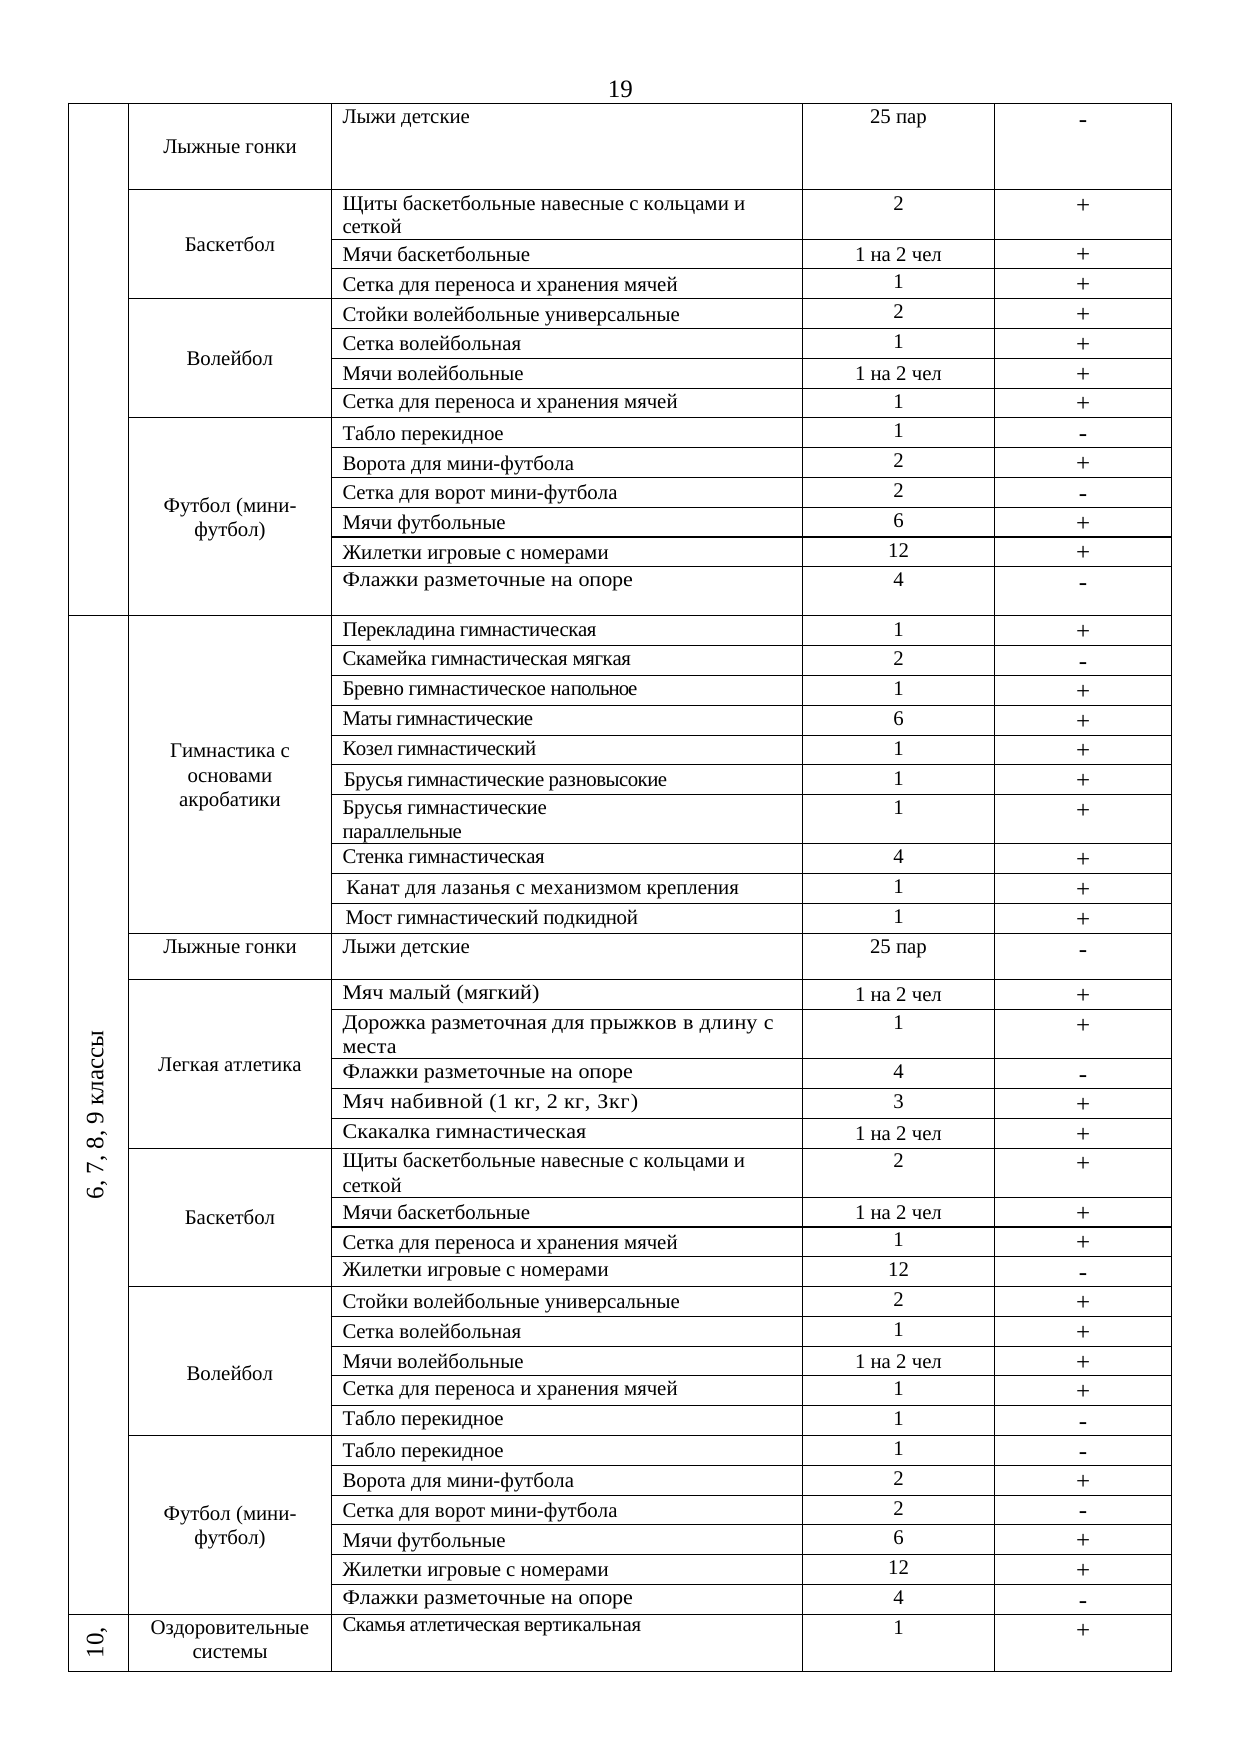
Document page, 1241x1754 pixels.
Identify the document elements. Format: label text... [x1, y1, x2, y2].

table_cell Стойки волейбольные универсальные [332, 299, 802, 328]
table_cell 2 [803, 299, 994, 328]
table_cell Жилетки игровые с номерами [332, 538, 802, 566]
table_cell + [995, 1287, 1171, 1316]
table_cell + [995, 1615, 1171, 1671]
table_cell Щиты баскетбольные навесные с кольцами и сеткой [332, 190, 802, 238]
table_cell Перекладина гимнастическая [332, 616, 802, 645]
table_cell Флажки разметочные на опоре [332, 567, 802, 615]
table_cell 2 [803, 190, 994, 238]
table_cell Скамья атлетическая вертикальная [332, 1615, 802, 1671]
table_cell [129, 1615, 331, 1671]
table_cell 4 [803, 567, 994, 615]
table_cell + [995, 616, 1171, 645]
table_cell 1 на 2 чел [803, 1119, 994, 1147]
table_cell - [995, 1059, 1171, 1088]
table_cell + [995, 676, 1171, 705]
table_cell + [995, 508, 1171, 536]
table_cell + [995, 1089, 1171, 1118]
table_cell Футбол (мини-футбол) [129, 418, 331, 615]
table_cell - [995, 1496, 1171, 1524]
table_cell Флажки разметочные на опоре [332, 1585, 802, 1614]
table_cell 3 [803, 1089, 994, 1118]
table_cell Сетка волейбольная [332, 329, 802, 358]
table_cell Ворота для мини-футбола [332, 1466, 802, 1494]
table_cell + [995, 299, 1171, 328]
table_cell Бревно гимнастическое напольное [332, 676, 802, 705]
table_cell 2 [803, 448, 994, 477]
table_cell - [995, 1436, 1171, 1465]
table_cell 1 [803, 1376, 994, 1405]
table_cell + [995, 795, 1171, 843]
table_cell 1 [803, 874, 994, 903]
table_cell + [995, 1555, 1171, 1584]
table_cell 1 [803, 1436, 994, 1465]
table_cell 1 [803, 418, 994, 447]
table_cell 1 на 2 чел [803, 240, 994, 268]
table_cell + [995, 538, 1171, 566]
table_cell + [995, 874, 1171, 903]
table_cell Сетка для переноса и хранения мячей [332, 269, 802, 298]
table_cell + [995, 1317, 1171, 1346]
table_cell Гимнастика с основами акробатики [129, 616, 331, 933]
table_cell Табло перекидное [332, 418, 802, 447]
table_cell Мост гимнастический подкидной [332, 904, 802, 933]
table_cell + [995, 1198, 1171, 1226]
table_cell - [995, 418, 1171, 447]
table_cell - [995, 104, 1171, 189]
table_cell - [995, 646, 1171, 675]
table_cell 2 [803, 1149, 994, 1197]
table_cell Сетка для переноса и хранения мячей [332, 389, 802, 417]
table_cell Легкая атлетика [129, 980, 331, 1147]
table_cell 1 на 2 чел [803, 980, 994, 1009]
table_cell Сетка для ворот мини-футбола [332, 1496, 802, 1524]
table_cell - [995, 1257, 1171, 1286]
table_cell 2 [803, 478, 994, 507]
table_cell Лыжи детские [332, 104, 802, 189]
table_cell 1 [803, 765, 994, 794]
table_cell Мячи баскетбольные [332, 1198, 802, 1226]
table_cell 2 [803, 1287, 994, 1316]
table_cell 1 [803, 1317, 994, 1346]
table_cell Мячи волейбольные [332, 1347, 802, 1375]
table_cell + [995, 1119, 1171, 1147]
table_cell Флажки разметочные на опоре [332, 1059, 802, 1088]
table_cell + [995, 1347, 1171, 1375]
table_cell Мячи футбольные [332, 508, 802, 536]
table_cell Скамейка гимнастическая мягкая [332, 646, 802, 675]
table_cell + [995, 844, 1171, 873]
table_cell 1 [803, 1615, 994, 1671]
table_cell 2 [803, 1496, 994, 1524]
table_cell + [995, 190, 1171, 238]
table_cell - [995, 478, 1171, 507]
table_cell 6, 7, 8, 9 классы [69, 616, 128, 1614]
table_cell Канат для лазанья с механизмом крепления [332, 874, 802, 903]
table_cell 1 [803, 1010, 994, 1058]
table_cell + [995, 240, 1171, 268]
table_cell Футбол (мини-футбол) [129, 1436, 331, 1614]
table_cell Жилетки игровые с номерами [332, 1555, 802, 1584]
table_cell Стойки волейбольные универсальные [332, 1287, 802, 1316]
table_cell 1 [803, 736, 994, 764]
table_cell Сетка для переноса и хранения мячей [332, 1228, 802, 1256]
table_cell 1 [803, 616, 994, 645]
table_cell Сетка волейбольная [332, 1317, 802, 1346]
table_cell Сетка для ворот мини-футбола [332, 478, 802, 507]
table_cell + [995, 359, 1171, 387]
table_cell + [995, 1010, 1171, 1058]
table_cell + [995, 1228, 1171, 1256]
table_cell 25 пар [803, 104, 994, 189]
table_cell 25 пар [803, 934, 994, 979]
table_cell + [995, 980, 1171, 1009]
table_cell Волейбол [129, 1287, 331, 1435]
table_cell 1 [803, 904, 994, 933]
table_cell 4 [803, 1059, 994, 1088]
table_cell 1 [803, 1228, 994, 1256]
table_cell - [995, 567, 1171, 615]
table_cell 1 [803, 795, 994, 843]
table_cell + [995, 706, 1171, 734]
table_cell Маты гимнастические [332, 706, 802, 734]
table_cell 12 [803, 1555, 994, 1584]
table_cell Брусья гимнастические разновысокие [332, 765, 802, 794]
table_cell Табло перекидное [332, 1406, 802, 1435]
table_cell Лыжи детские [332, 934, 802, 979]
table_cell + [995, 765, 1171, 794]
table_cell - [995, 934, 1171, 979]
table_cell - [995, 1406, 1171, 1435]
table_cell 4 [803, 1585, 994, 1614]
table_cell 2 [803, 1466, 994, 1494]
table_cell + [995, 1376, 1171, 1405]
table_cell Баскетбол [129, 190, 331, 298]
table_cell + [995, 389, 1171, 417]
table_cell 1 [803, 389, 994, 417]
table_cell Брусья гимнастические параллельные [332, 795, 802, 843]
table_cell + [995, 1466, 1171, 1494]
table_cell 10, 11 классы [69, 1615, 128, 1671]
table_cell Волейбол [129, 299, 331, 417]
table_cell Сетка для переноса и хранения мячей [332, 1376, 802, 1405]
table_cell + [995, 1149, 1171, 1197]
table_cell Скакалка гимнастическая [332, 1119, 802, 1147]
table_cell Дорожка разметочная для прыжков в длину с места [332, 1010, 802, 1058]
table_cell 1 на 2 чел [803, 1198, 994, 1226]
table_cell 12 [803, 1257, 994, 1286]
table_cell Мяч малый (мягкий) [332, 980, 802, 1009]
table_cell Стенка гимнастическая [332, 844, 802, 873]
table_cell 2 [803, 646, 994, 675]
table_cell Щиты баскетбольные навесные с кольцами и сеткой [332, 1149, 802, 1197]
table_cell Жилетки игровые с номерами [332, 1257, 802, 1286]
table_cell Козел гимнастический [332, 736, 802, 764]
table_cell 6 [803, 508, 994, 536]
table_cell Мячи волейбольные [332, 359, 802, 387]
table_cell 1 [803, 329, 994, 358]
table_cell 1 [803, 269, 994, 298]
table_cell 1 на 2 чел [803, 359, 994, 387]
table_cell 1 [803, 1406, 994, 1435]
table_cell + [995, 448, 1171, 477]
table_cell 6 [803, 1525, 994, 1554]
table_cell 1 [803, 676, 994, 705]
table_cell 6 [803, 706, 994, 734]
table_cell Табло перекидное [332, 1436, 802, 1465]
table_cell 4 [803, 844, 994, 873]
table_cell Мяч набивной (, 2 кг, Зкг) [332, 1089, 802, 1118]
table_cell + [995, 904, 1171, 933]
table_cell + [995, 269, 1171, 298]
table_cell Мячи футбольные [332, 1525, 802, 1554]
table_cell + [995, 736, 1171, 764]
table_cell Ворота для мини-футбола [332, 448, 802, 477]
table_cell 1 на 2 чел [803, 1347, 994, 1375]
table_cell + [995, 1525, 1171, 1554]
table_cell + [995, 329, 1171, 358]
table_cell - [995, 1585, 1171, 1614]
table_cell Мячи баскетбольные [332, 240, 802, 268]
table_cell 12 [803, 538, 994, 566]
table_cell Лыжные гонки [129, 104, 331, 189]
table_cell Баскетбол [129, 1149, 331, 1286]
table_cell Лыжные гонки [129, 934, 331, 979]
